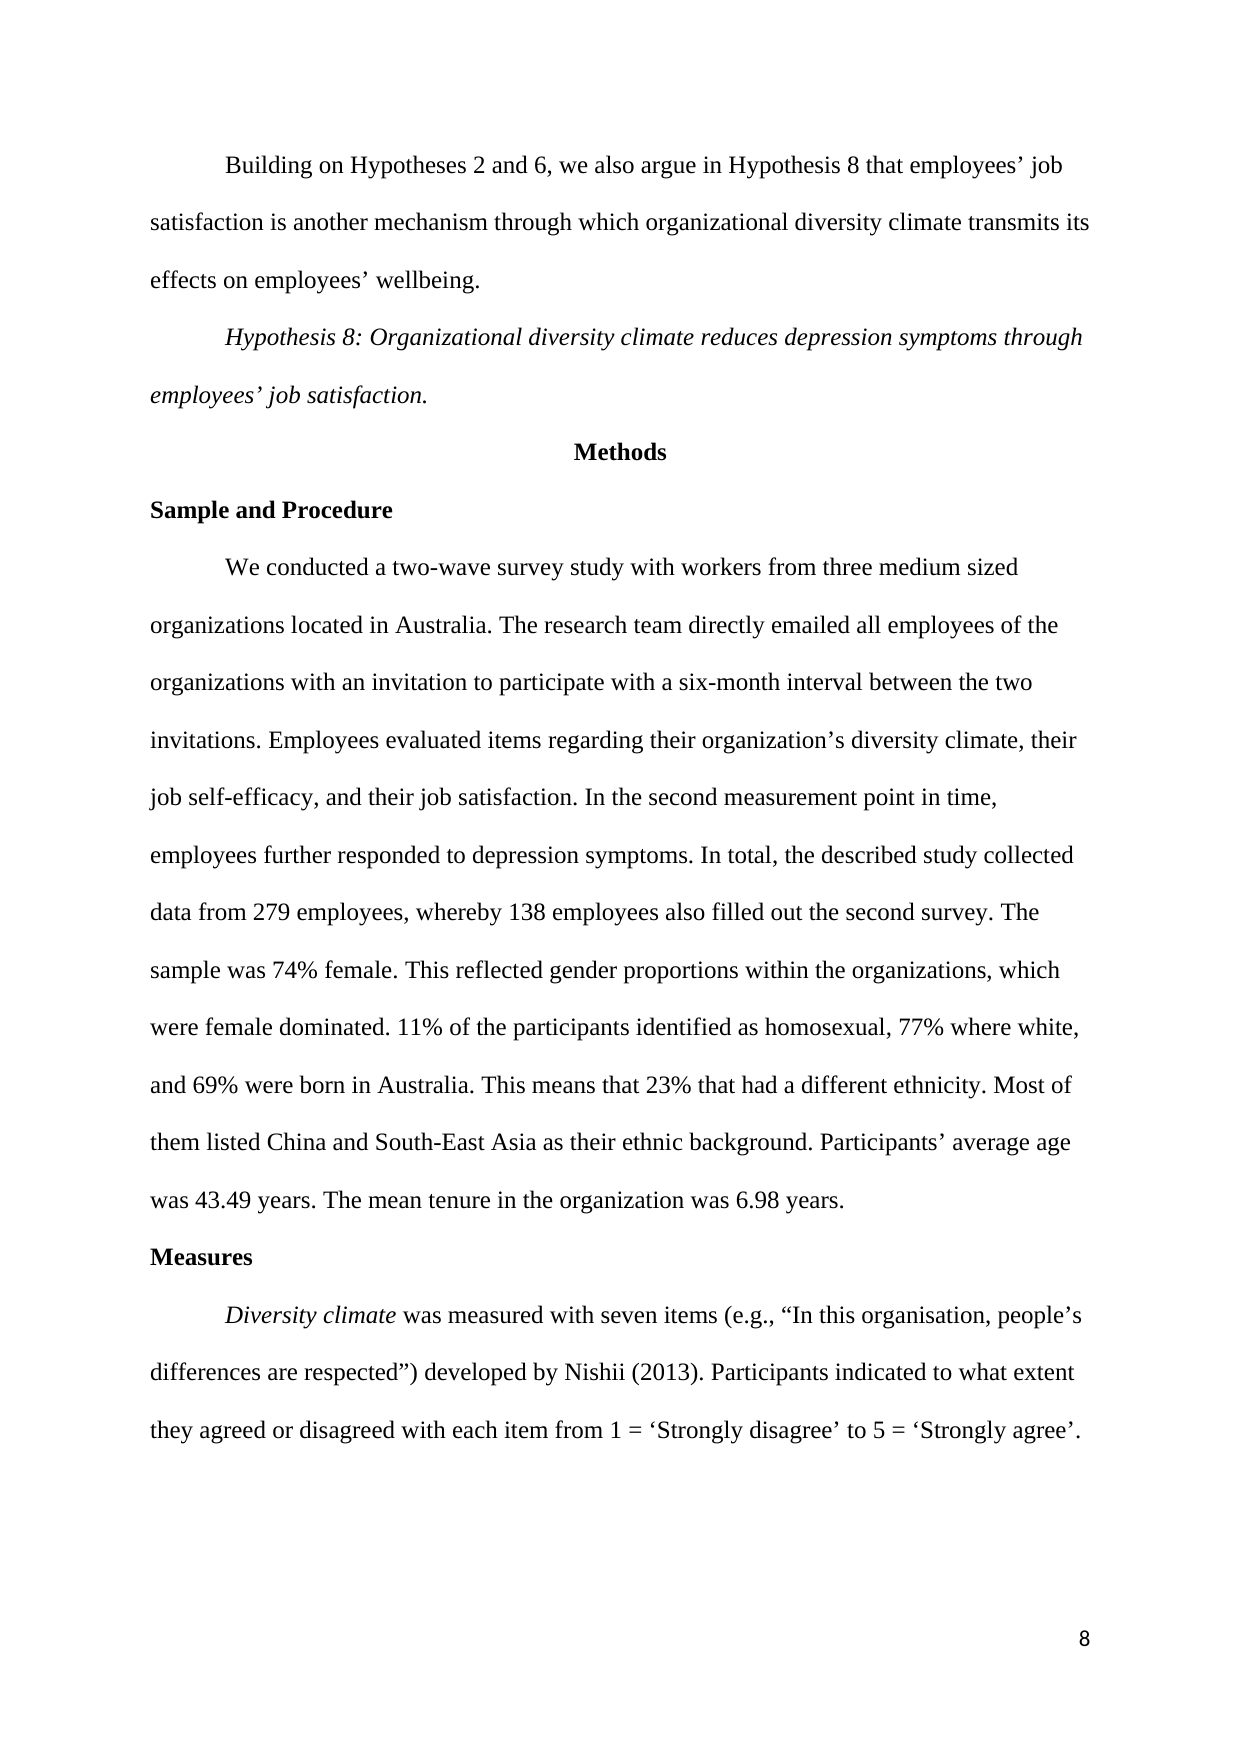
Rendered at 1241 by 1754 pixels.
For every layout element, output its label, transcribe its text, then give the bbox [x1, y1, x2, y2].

text Sample and Procedure [150, 495, 1090, 524]
text Building on Hypotheses 2 and 6, we also argue in Hypothesis 8 that employees’ job satisfaction is another mechanism through which organizational diversity climate transmits its effects on employees’ wellbeing. [150, 150, 1090, 294]
text Methods [150, 437, 1090, 466]
text Diversity climate was measured with seven items (e.g., “In this organisation, people’s differences are respected”) developed by Nishii (2013). Participants indicated to what extent they agreed or disagreed with each item from 1 = ‘Strongly disagree’ to 5 = ‘Strongly agree’. [150, 1300, 1090, 1444]
text Measures [150, 1242, 1090, 1271]
text We conducted a two-wave survey study with workers from three medium sized organizations located in Australia. The research team directly emailed all employees of the organizations with an invitation to participate with a six-month interval between the two invitations. Employees evaluated items regarding their organization’s diversity climate, their job self-efficacy, and their job satisfaction. In the second measurement point in time, employees further responded to depression symptoms. In total, the described study collected data from 279 employees, whereby 138 employees also filled out the second survey. The sample was 74% female. This reflected gender proportions within the organizations, which were female dominated. 11% of the participants identified as homosexual, 77% where white, and 69% were born in Australia. This means that 23% that had a different ethnicity. Most of them listed China and South-East Asia as their ethnic background. Participants’ average age was 43.49 years. The mean tenure in the organization was 6.98 years. [150, 552, 1090, 1214]
text Hypothesis 8: Organizational diversity climate reduces depression symptoms through employees’ job satisfaction. [150, 322, 1090, 409]
